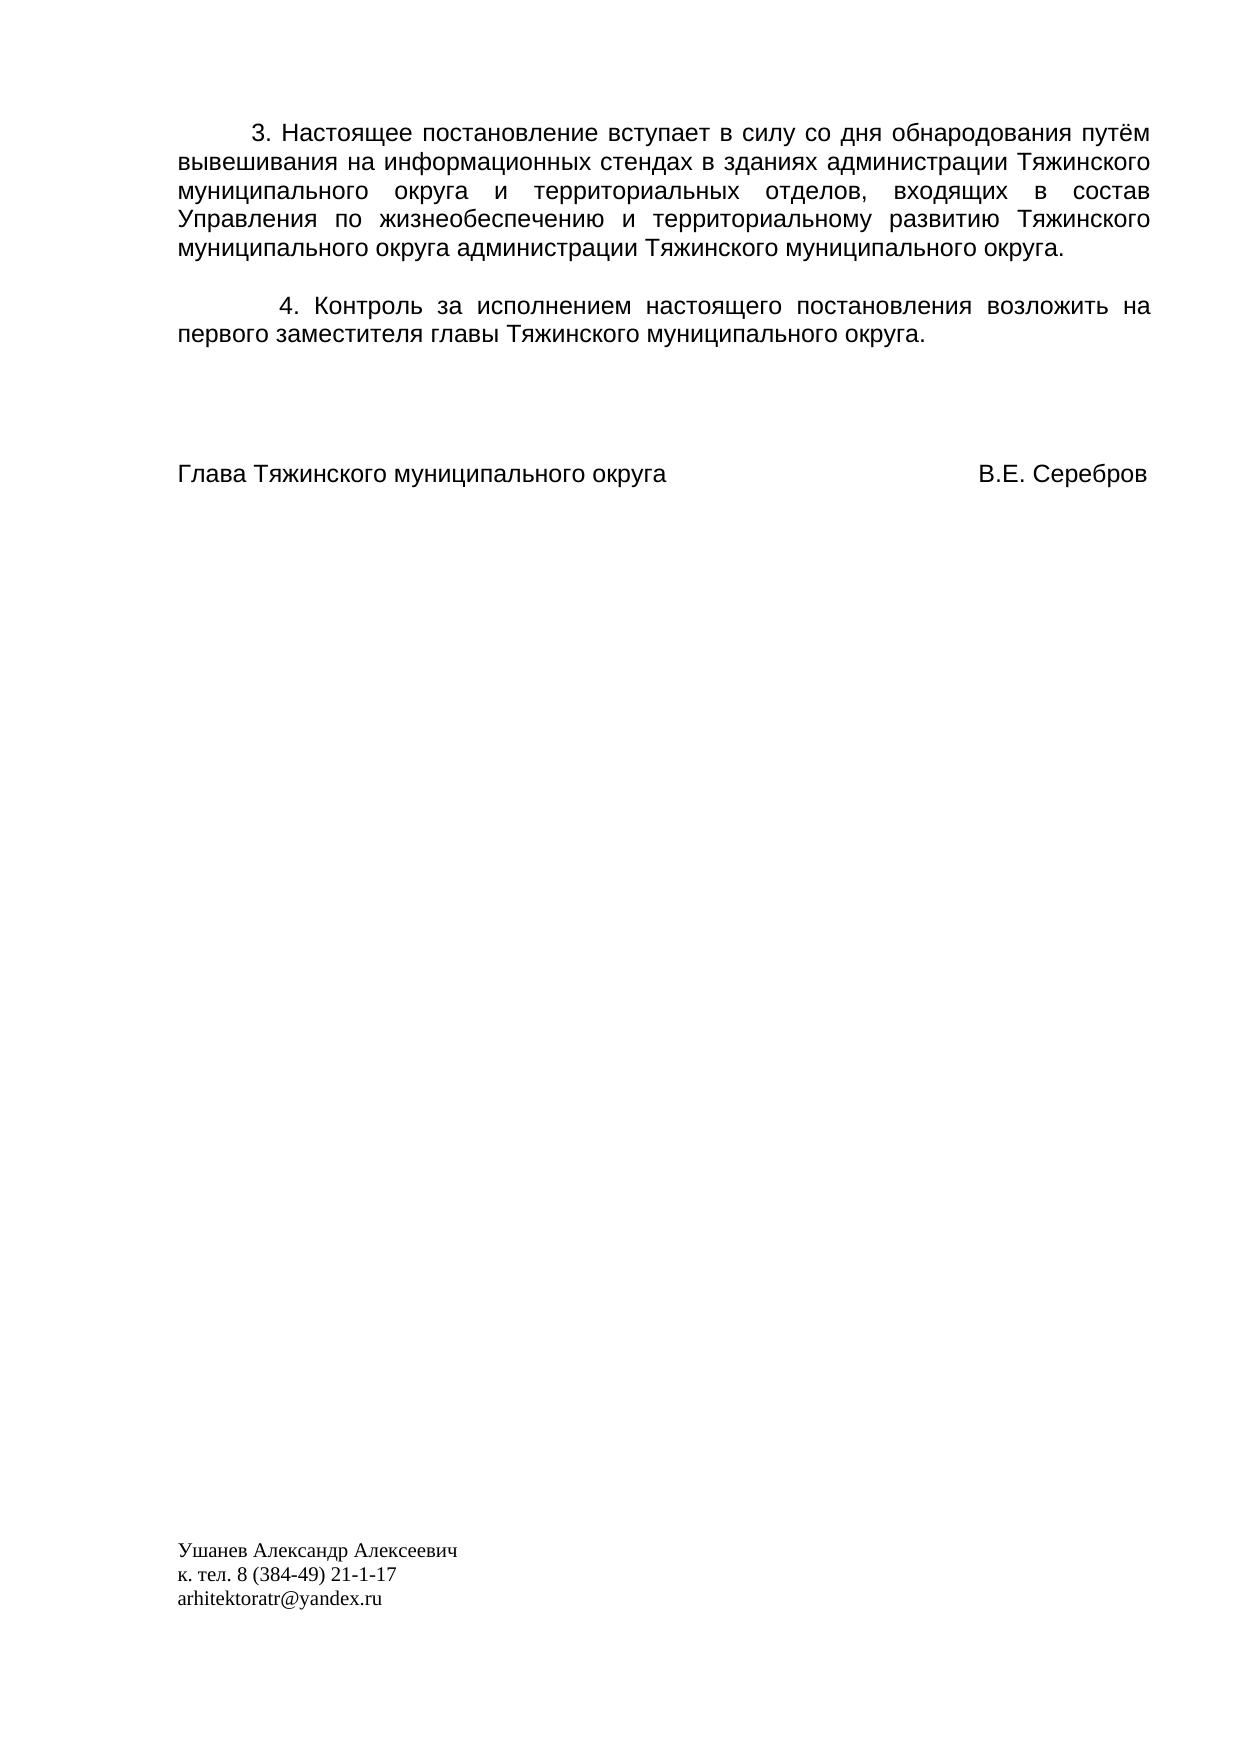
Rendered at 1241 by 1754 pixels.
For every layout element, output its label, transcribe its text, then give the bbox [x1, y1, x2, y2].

text Ушанев Александр Алексеевич [177, 1538, 1152, 1562]
text 3. Настоящее постановление вступает в силу со дня обнародования путём вывешивания на информационных стендах в зданиях администрации Тяжинского муниципального округа и территориальных отделов, входящих в состав Управления по жизнеобеспечению и территориальному развитию Тяжинского муниципального округа администрации Тяжинского муниципального округа. [177, 118, 1152, 262]
text 4. Контроль за исполнением настоящего постановления возложить на первого заместителя главы Тяжинского муниципального округа. [177, 291, 1152, 348]
text arhitektoratr@yandex.ru [177, 1586, 1152, 1610]
text к. тел. 8 (384-49) 21-1-17 [177, 1562, 1152, 1586]
text Глава Тяжинского муниципального округа В.Е. Серебров [177, 459, 1152, 488]
